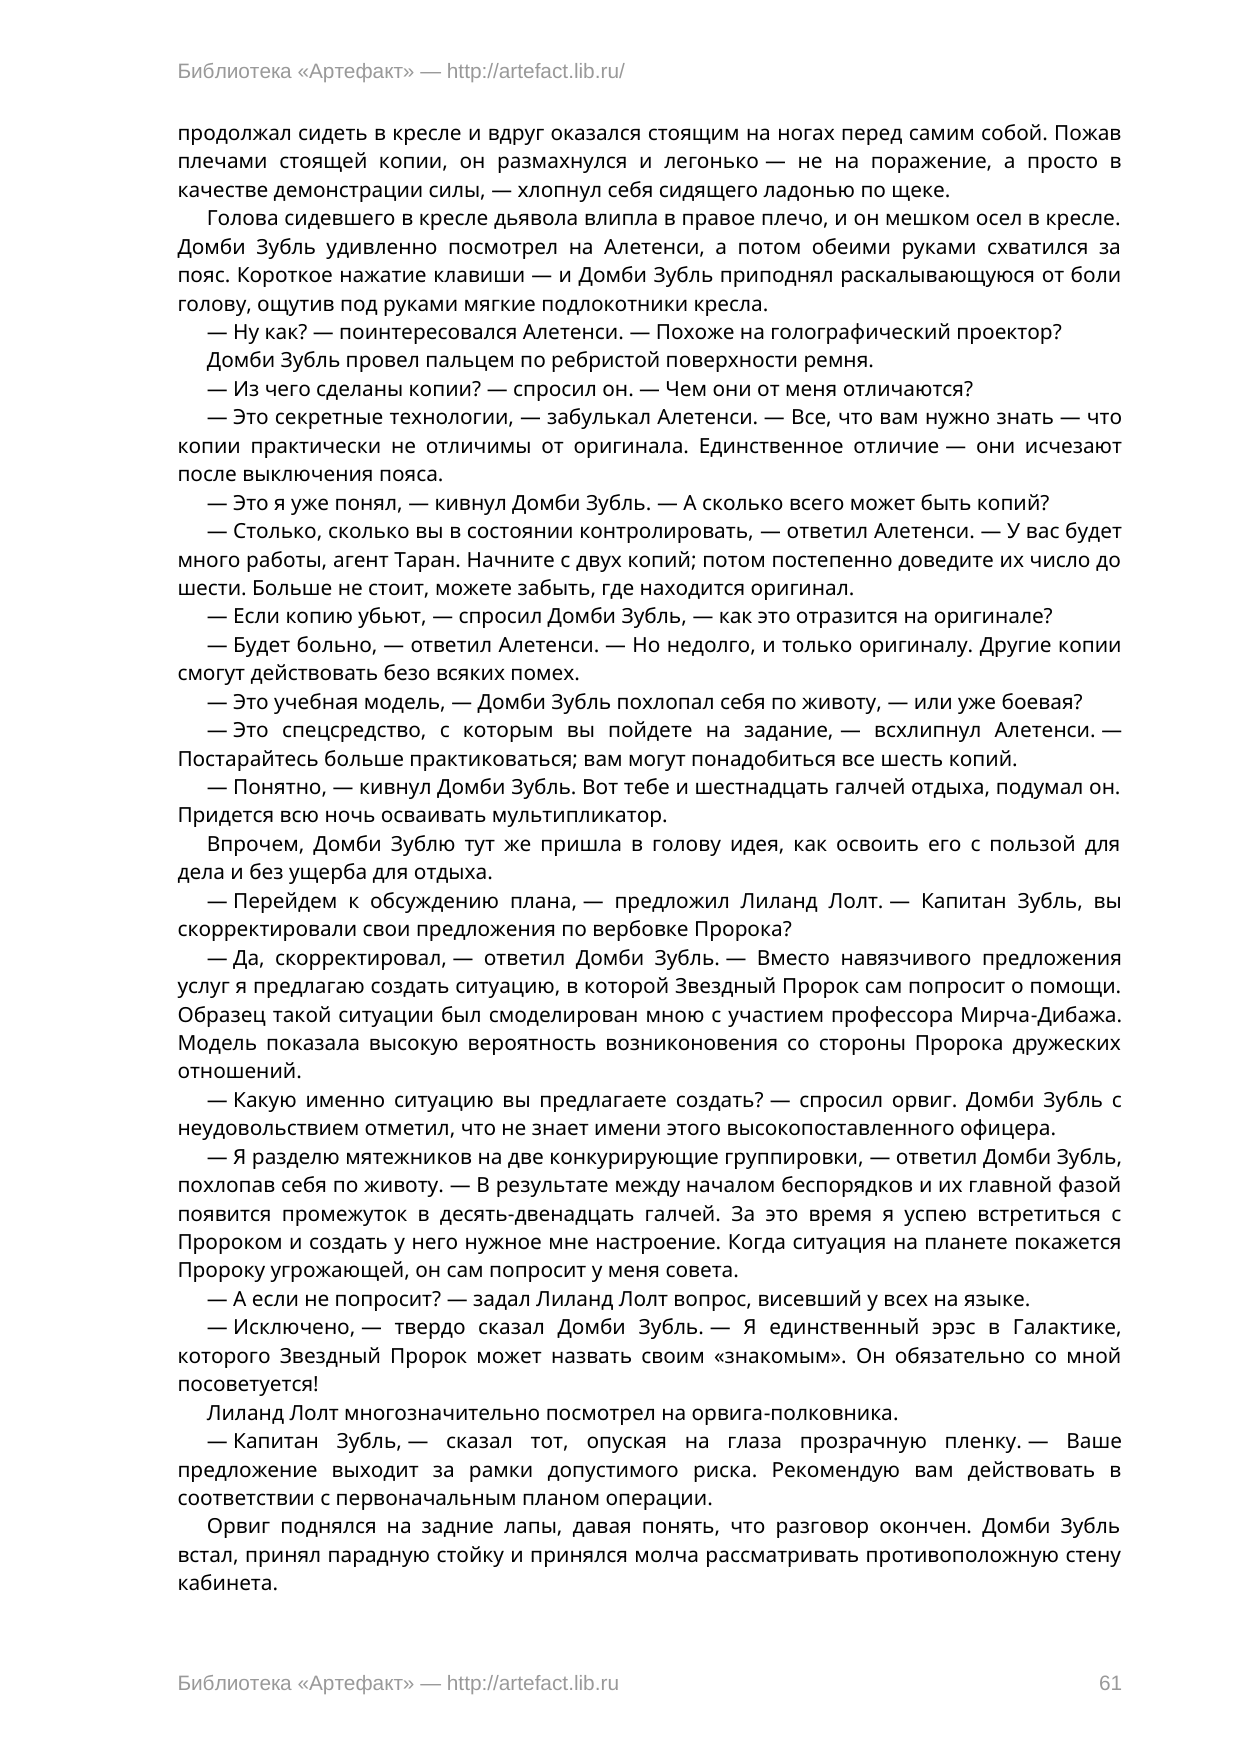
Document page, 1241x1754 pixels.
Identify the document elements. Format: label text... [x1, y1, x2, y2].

text — Ну как? — поинтересовался Алетенси. — Похоже на голографический проектор? [177, 317, 1122, 346]
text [177, 118, 1122, 203]
text — Да, скорректировал, — ответил Домби Зубль. — Вместо навязчивого предложения услуг я предлагаю создать ситуацию, в которой Звездный Пророк сам попросит о помощи. Образец такой ситуации был смоделирован мною с участием профессора Мирча-Дибажа. Модель показала высокую вероятность возниконовения со стороны Пророка дружеских отношений. [177, 943, 1122, 1085]
text Голова сидевшего в кресле дьявола влипла в правое плечо, и он мешком осел в кресле. Домби Зубль удивленно посмотрел на Алетенси, а потом обеими руками схватился за пояс. Короткое нажатие клавиши — и Домби Зубль приподнял раскалывающуюся от боли голову, ощутив под руками мягкие подлокотники кресла. [177, 203, 1122, 317]
text — Это секретные технологии, — забулькал Алетенси. — Все, что вам нужно знать — что копии практически не отличимы от оригинала. Единственное отличие — они исчезают после выключения пояса. [177, 402, 1122, 488]
text — Это спецсредство, с которым вы пойдете на задание, — всхлипнул Алетенси. — Постарайтесь больше практиковаться; вам могут понадобиться все шесть копий. [177, 715, 1122, 772]
text — Капитан Зубль, — сказал тот, опуская на глаза прозрачную пленку. — Ваше предложение выходит за рамки допустимого риска. Рекомендую вам действовать в соответствии с первоначальным планом операции. [177, 1426, 1122, 1512]
text Впрочем, Домби Зублю тут же пришла в голову идея, как освоить его с пользой для дела и без ущерба для отдыха. [177, 829, 1122, 886]
text — Я разделю мятежников на две конкурирующие группировки, — ответил Домби Зубль, похлопав себя по животу. — В результате между началом беспорядков и их главной фазой появится промежуток в десять-двенадцать галчей. За это время я успею встретиться с Пророком и создать у него нужное мне настроение. Когда ситуация на планете покажется Пророку угрожающей, он сам попросит у меня совета. [177, 1142, 1122, 1284]
text — Исключено, — твердо сказал Домби Зубль. — Я единственный эрэс в Галактике, которого Звездный Пророк может назвать своим «знакомым». Он обязательно со мной посоветуется! [177, 1312, 1122, 1398]
text — Столько, сколько вы в состоянии контролировать, — ответил Алетенси. — У вас будет много работы, агент Таран. Начните с двух копий; потом постепенно доведите их число до шести. Больше не стоит, можете забыть, где находится оригинал. [177, 516, 1122, 602]
text — Будет больно, — ответил Алетенси. — Но недолго, и только оригиналу. Другие копии смогут действовать безо всяких помех. [177, 630, 1122, 687]
text — А если не попросит? — задал Лиланд Лолт вопрос, висевший у всех на языке. [177, 1284, 1122, 1312]
text — Перейдем к обсуждению плана, — предложил Лиланд Лолт. — Капитан Зубль, вы скорректировали свои предложения по вербовке Пророка? [177, 886, 1122, 943]
text — Это учебная модель, — Домби Зубль похлопал себя по животу, — или уже боевая? [177, 687, 1122, 715]
text — Какую именно ситуацию вы предлагаете создать? — спросил орвиг. Домби Зубль с неудовольствием отметил, что не знает имени этого высокопоставленного офицера. [177, 1085, 1122, 1142]
text — Это я уже понял, — кивнул Домби Зубль. — А сколько всего может быть копий? [177, 488, 1122, 516]
text — Если копию убьют, — спросил Домби Зубль, — как это отразится на оригинале? [177, 602, 1122, 630]
text — Из чего сделаны копии? — спросил он. — Чем они от меня отличаются? [177, 374, 1122, 402]
text Домби Зубль провел пальцем по ребристой поверхности ремня. [177, 346, 1122, 374]
text — Понятно, — кивнул Домби Зубль. Вот тебе и шестнадцать галчей отдыха, подумал он. Придется всю ночь осваивать мультипликатор. [177, 772, 1122, 829]
text Лиланд Лолт многозначительно посмотрел на орвига-полковника. [177, 1398, 1122, 1426]
text Орвиг поднялся на задние лапы, давая понять, что разговор окончен. Домби Зубль встал, принял парадную стойку и принялся молча рассматривать противоположную стену кабинета. [177, 1512, 1122, 1597]
